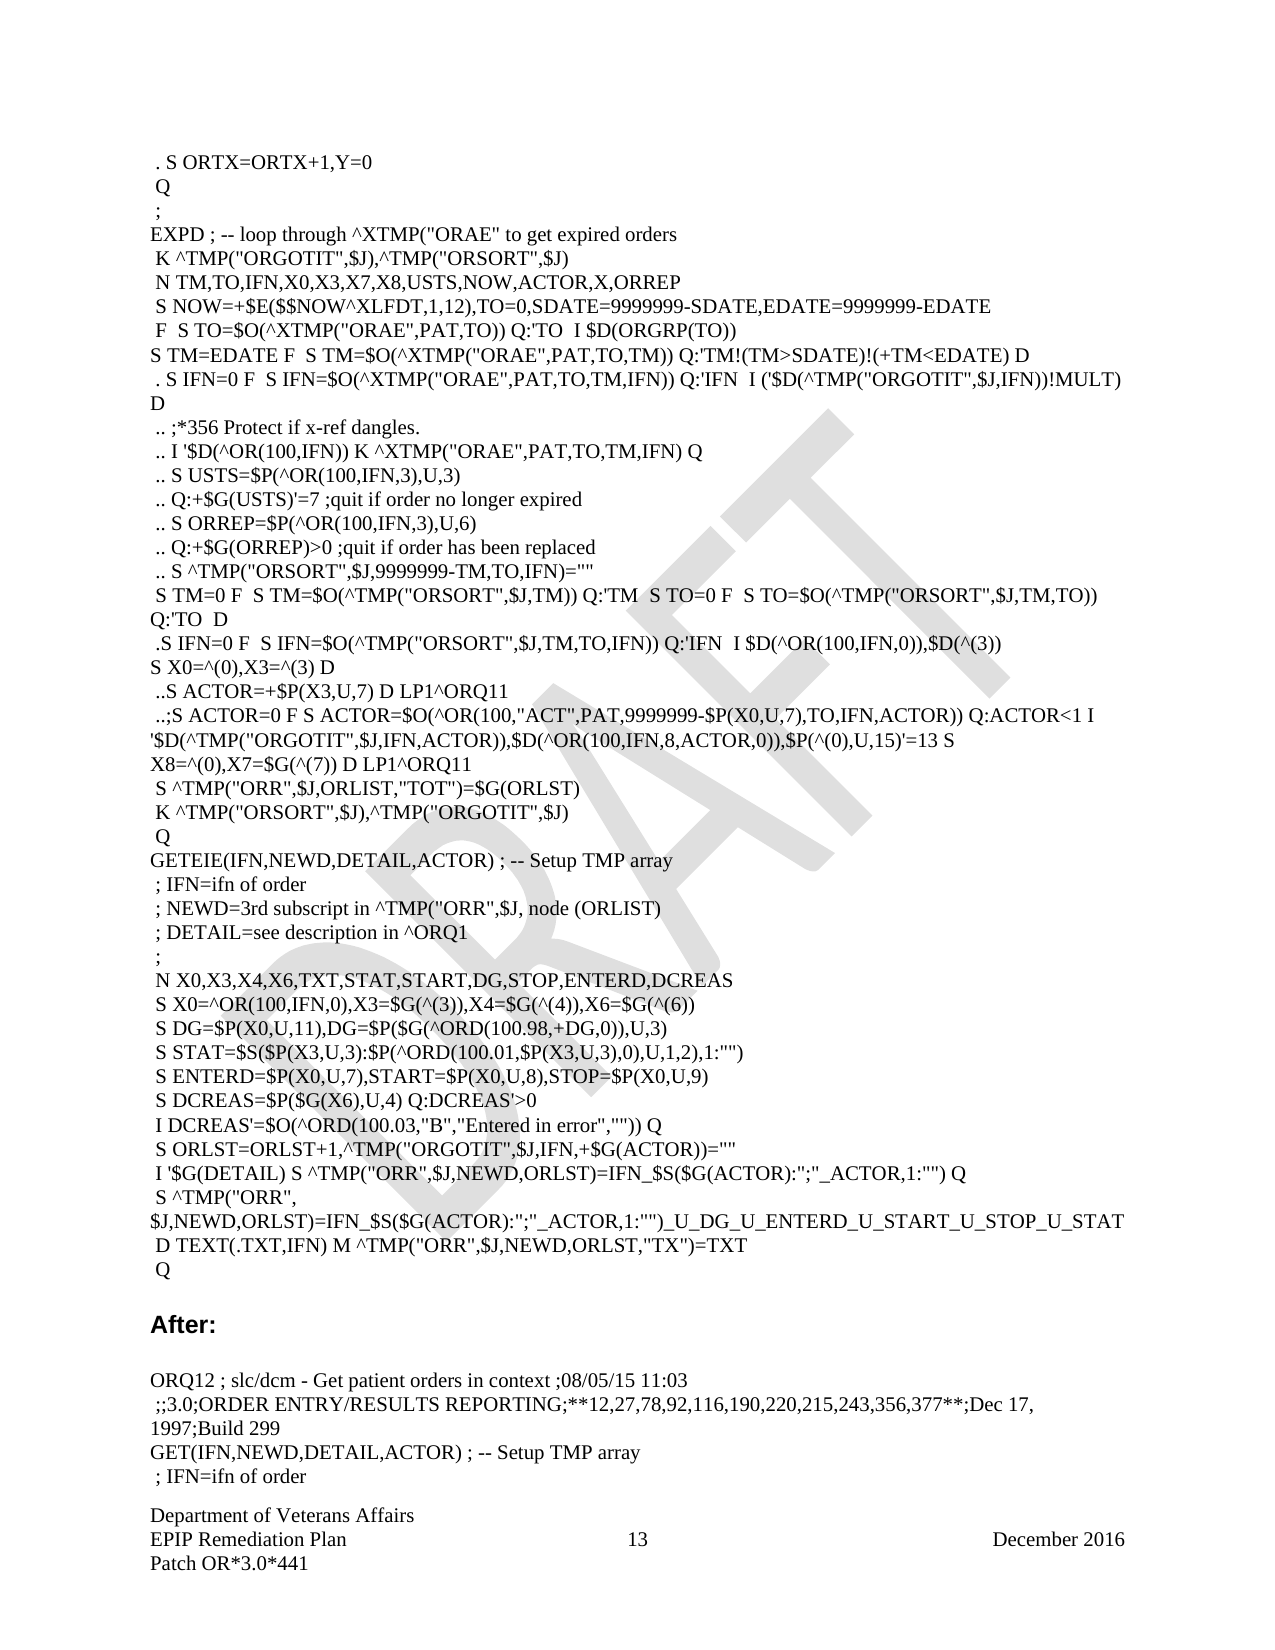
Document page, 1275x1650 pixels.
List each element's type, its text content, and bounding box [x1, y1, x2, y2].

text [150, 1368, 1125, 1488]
text After: [150, 1310, 1125, 1339]
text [150, 150, 1125, 1281]
